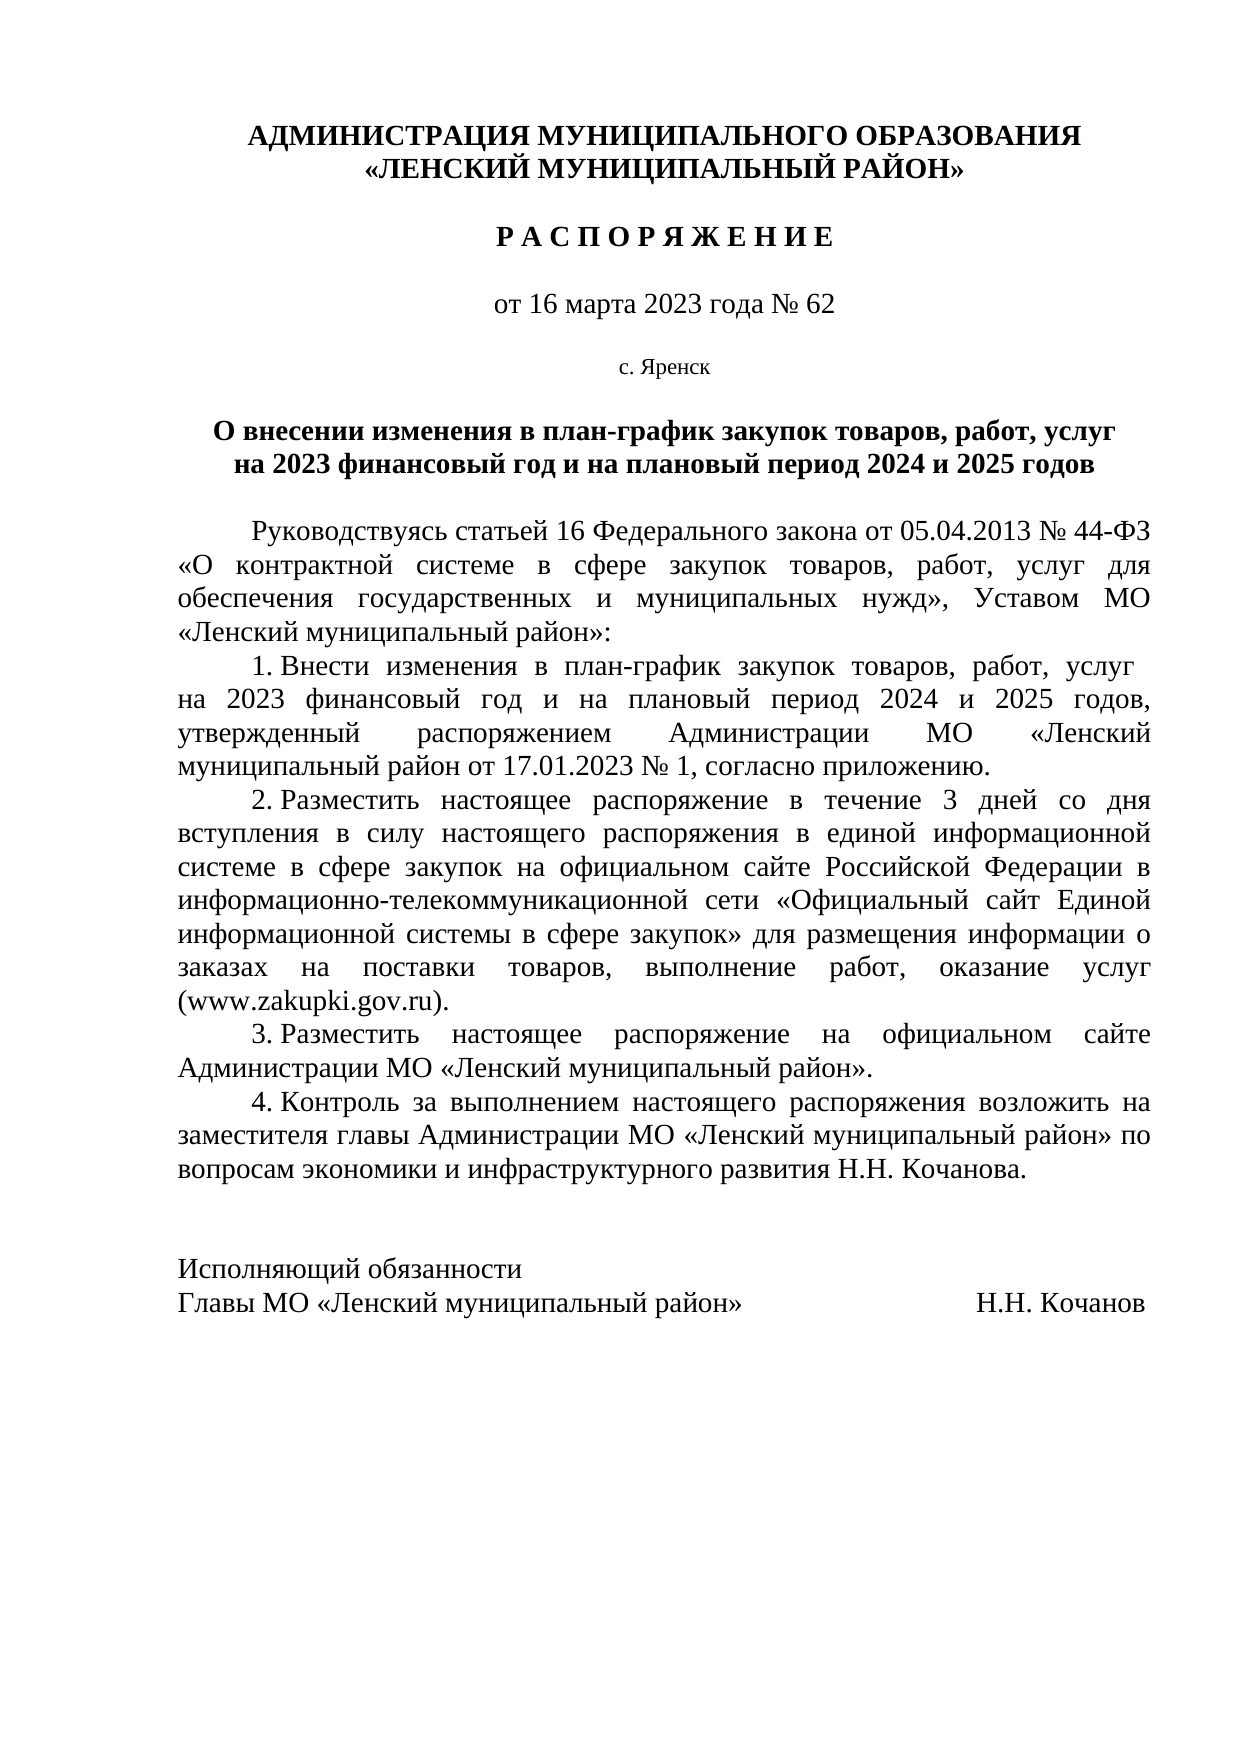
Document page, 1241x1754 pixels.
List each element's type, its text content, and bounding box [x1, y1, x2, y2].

text Исполняющий обязанности [177, 1251, 1152, 1285]
text Главы МО «Ленский муниципальный район» Н.Н. Кочанов [177, 1285, 1152, 1318]
text Руководствуясь статьей 16 Федерального закона от 05.04.2013 № 44-ФЗ «О контрактной системе в сфере закупок товаров, работ, услуг для обеспечения государственных и муниципальных нужд», Уставом МО «Ленский муниципальный район»: [177, 513, 1152, 648]
subtitle АДМИНИСТРАЦИЯ МУНИЦИПАЛЬНОГО ОБРАЗОВАНИЯ [177, 118, 1152, 152]
text с. Яренск [177, 353, 1152, 379]
text от 16 марта 2023 года № 62 [177, 286, 1152, 319]
list Контроль за выполнением настоящего распоряжения возложить на заместителя главы Администрации МО «Ленский муниципальный район» по вопросам экономики и инфраструктурного развития Н.Н. Кочанова. [177, 1084, 1152, 1184]
subtitle «ЛЕНСКИЙ МУНИЦИПАЛЬНЫЙ РАЙОН» [177, 152, 1152, 185]
table_header О внесении изменения в план-график закупок товаров, работ, услуг на 2023 финансовый год и на плановый период 2024 и 2025 годов [166, 413, 1163, 480]
list Разместить настоящее распоряжение в течение 3 дней со дня вступления в силу настоящего распоряжения в единой информационной системе в сфере закупок на официальном сайте Российской Федерации в информационно-телекоммуникационной сети «Официальный сайт Единой информационной системы в сфере закупок» для размещения информации о заказах на поставки товаров, выполнение работ, оказание услуг (www.zakupki.gov.ru). [177, 782, 1152, 1017]
list Разместить настоящее распоряжение на официальном сайте Администрации МО «Ленский муниципальный район». [177, 1017, 1152, 1084]
list Внести изменения в план-график закупок товаров, работ, услуг на 2023 финансовый год и на плановый период 2024 и 2025 годов, утвержденный распоряжением Администрации МО «Ленский муниципальный район от 17.01.2023 № 1, согласно приложению. [177, 648, 1152, 782]
subtitle Р А С П О Р Я Ж Е Н И Е [177, 219, 1152, 252]
